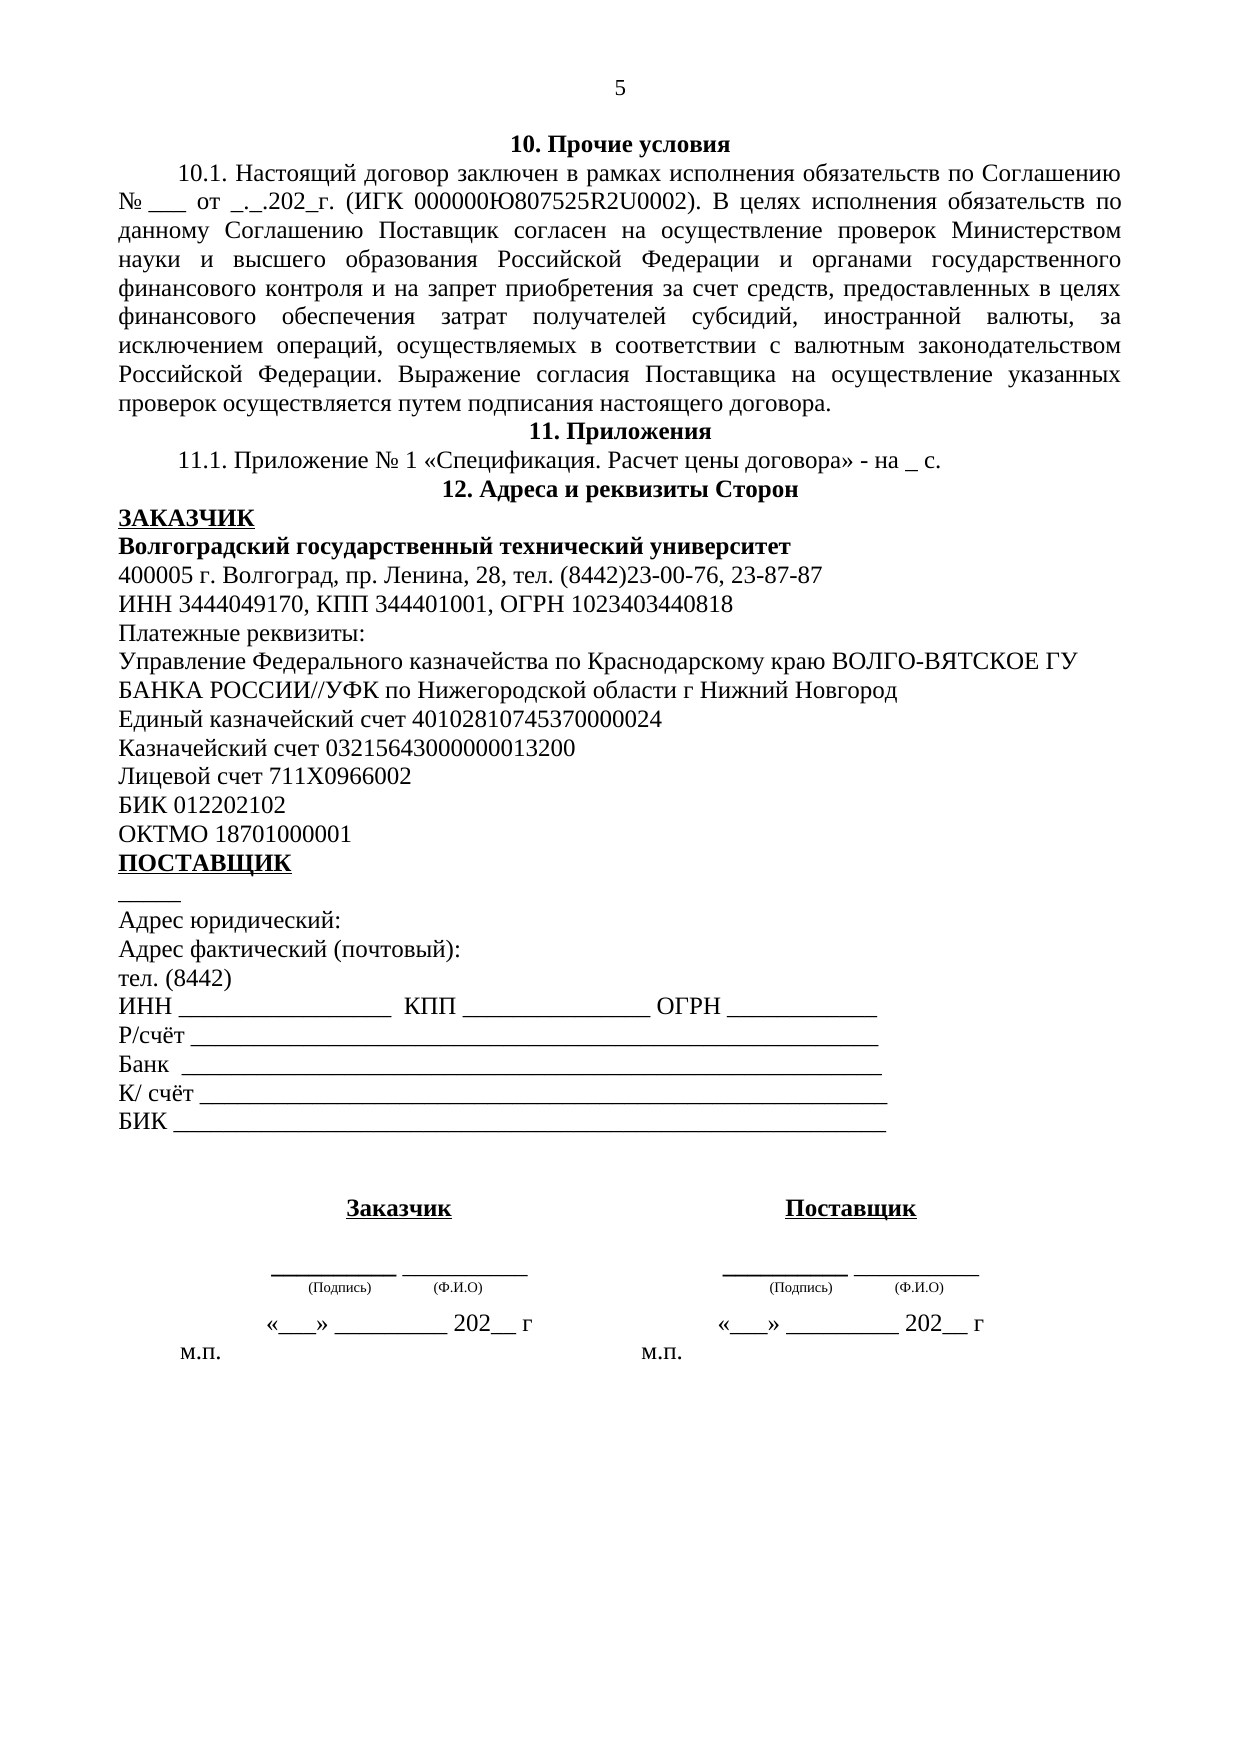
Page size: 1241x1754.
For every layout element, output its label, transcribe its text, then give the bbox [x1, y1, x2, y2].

text ОКТМО 18701000001 [118, 819, 1122, 848]
text Платежные реквизиты: [118, 618, 1122, 646]
text Казначейский счет 03215643000000013200 [118, 733, 1122, 761]
text 10. Прочие условия [118, 129, 1122, 158]
text БИК _________________________________________________________ [118, 1106, 1122, 1135]
table_cell м.п. [630, 1336, 1072, 1365]
text Адрес юридический: [118, 905, 1122, 934]
text БИК 012202102 [118, 790, 1122, 819]
text ПОСТАВЩИК [118, 848, 1122, 876]
text 11.1. Приложение № 1 «Спецификация. Расчет цены договора» - на _ с. [118, 445, 1122, 474]
text ИНН 3444049170, КПП 344401001, ОГРН 1023403440818 [118, 589, 1122, 618]
text 11. Приложения [118, 416, 1122, 445]
table_cell м.п. [169, 1336, 630, 1365]
text Управление Федерального казначейства по Краснодарскому краю ВОЛГО-ВЯТСКОЕ ГУ БАНКА РОССИИ//УФК по Нижегородской области г Нижний Новгород [118, 646, 1122, 704]
text _____ [118, 876, 1122, 905]
table_header Заказчик __________ __________ (Подпись) (Ф.И.О) «___» _________ 202__ г [169, 1193, 630, 1336]
text 12. Адреса и реквизиты Сторон [118, 474, 1122, 503]
text Банк ________________________________________________________ [118, 1049, 1122, 1078]
text Адрес фактический (почтовый): [118, 934, 1122, 963]
text Единый казначейский счет 40102810745370000024 [118, 704, 1122, 733]
text ИНН _________________ КПП _______________ ОГРН ____________ [118, 991, 1122, 1020]
text 400005 г. Волгоград, пр. Ленина, 28, тел. (8442)23-00-76, 23-87-87 [118, 560, 1122, 589]
text Р/счёт _______________________________________________________ [118, 1020, 1122, 1049]
text Волгоградский государственный технический университет [118, 531, 1122, 560]
text К/ счёт _______________________________________________________ [118, 1078, 1122, 1106]
text Лицевой счет 711X0966002 [118, 761, 1122, 790]
text ЗАКАЗЧИК [118, 503, 1122, 531]
text 10.1. Настоящий договор заключен в рамках исполнения обязательств по Соглашению № ___ от _._.202_г. (ИГК 000000Ю807525R2U0002). В целях исполнения обязательств по данному Соглашению Поставщик согласен на осуществление проверок Министерством науки и высшего образования Российской Федерации и органами государственного финансового контроля и на запрет приобретения за счет средств, предоставленных в целях финансового обеспечения затрат получателей субсидий, иностранной валюты, за исключением операций, осуществляемых в соответствии с валютным законодательством Российской Федерации. Выражение согласия Поставщика на осуществление указанных проверок осуществляется путем подписания настоящего договора. [118, 158, 1122, 416]
table_header Поставщик __________ __________ (Подпись) (Ф.И.О) «___» _________ 202__ г [630, 1193, 1072, 1336]
text тел. (8442) [118, 963, 1122, 991]
